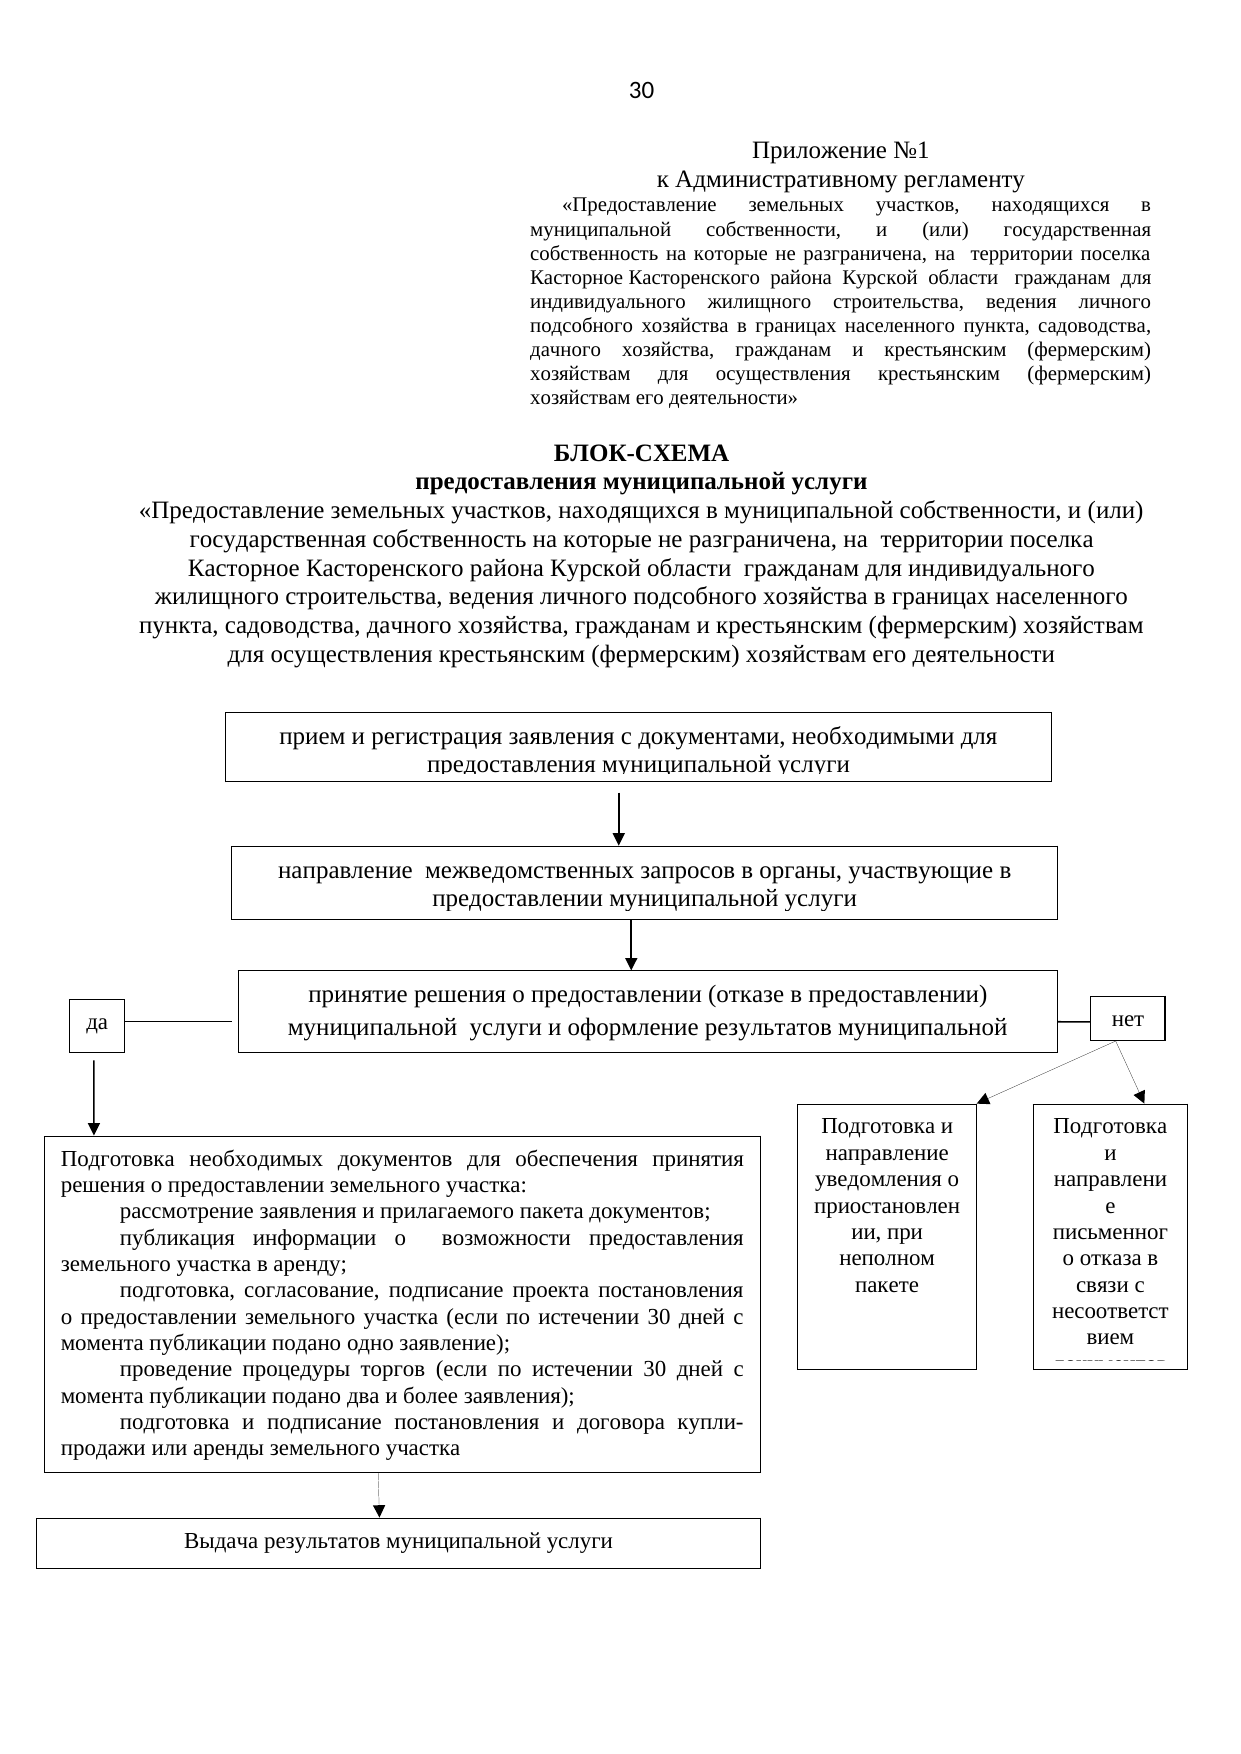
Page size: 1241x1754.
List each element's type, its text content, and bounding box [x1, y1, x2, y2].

text Приложение №1 [530, 135, 1152, 164]
text предоставления муниципальной услуги [131, 466, 1152, 495]
text БЛОК-СХЕМА [131, 438, 1152, 466]
text «Предоставление земельных участков, находящихся в муниципальной собственности, и (или) государственная собственность на которые не разграничена, на территории поселка Касторное Касторенского района Курской области гражданам для индивидуального жилищного строительства, ведения личного подсобного хозяйства в границах населенного пункта, садоводства, дачного хозяйства, гражданам и крестьянским (фермерским) хозяйствам для осуществления крестьянским (фермерским) хозяйствам его деятельности» [530, 192, 1152, 409]
text «Предоставление земельных участков, находящихся в муниципальной собственности, и (или) государственная собственность на которые не разграничена, на территории поселка Касторное Касторенского района Курской области гражданам для индивидуального жилищного строительства, ведения личного подсобного хозяйства в границах населенного пункта, садоводства, дачного хозяйства, гражданам и крестьянским (фермерским) хозяйствам для осуществления крестьянским (фермерским) хозяйствам его деятельности [131, 495, 1152, 668]
text к Административному регламенту [530, 164, 1152, 192]
